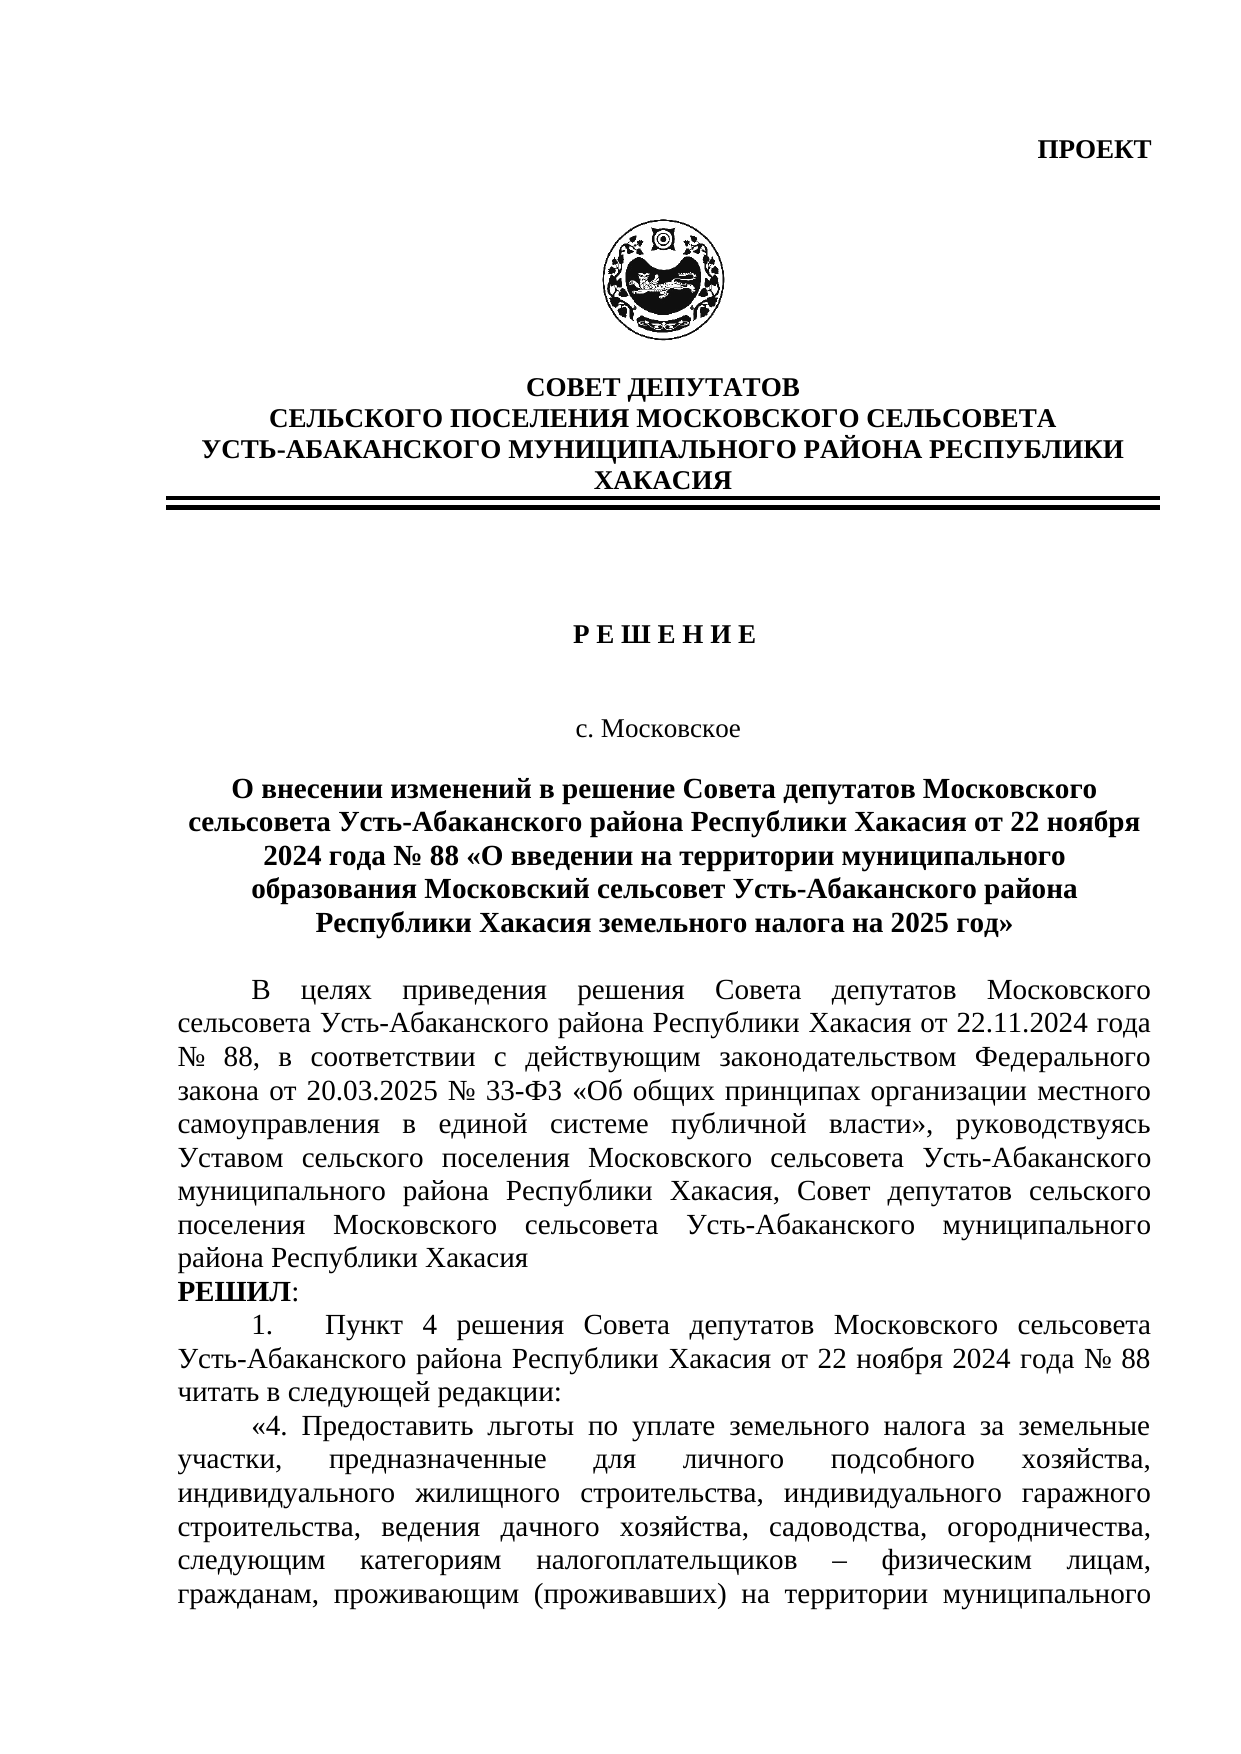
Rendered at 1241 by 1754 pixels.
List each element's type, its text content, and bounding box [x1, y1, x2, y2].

text В целях приведения решения Совета депутатов Московского сельсовета Усть-Абаканского района Республики Хакасия от 22.11.2024 года № 88, в соответствии с действующим законодательством Федерального закона от 20.03.2025 № 33-ФЗ «Об общих принципах организации местного самоуправления в единой системе публичной власти», руководствуясь Уставом сельского поселения Московского сельсовета Усть-Абаканского муниципального района Республики Хакасия, Совет депутатов сельского поселения Московского сельсовета Усть-Абаканского муниципального района Республики Хакасия [177, 972, 1152, 1274]
text Р Е Ш Е Н И Е [177, 618, 1152, 649]
text РЕШИЛ: [177, 1274, 1152, 1307]
table_header [166, 216, 1160, 371]
text О внесении изменений в решение Совета депутатов Московского сельсовета Усть-Абаканского района Республики Хакасия от 22 ноября 2024 года № 88 «О введении на территории муниципального образования Московский сельсовет Усть-Абаканского района Республики Хакасия земельного налога на 2025 год» [177, 771, 1152, 938]
text с. Московское [177, 712, 1152, 743]
list Пункт 4 решения Совета депутатов Московского сельсовета Усть-Абаканского района Республики Хакасия от 22 ноября 2024 года № 88 читать в следующей редакции: [177, 1307, 1152, 1408]
text ПРОЕКТ [177, 133, 1152, 164]
picture [599, 216, 727, 343]
table_cell СОВЕТ ДЕПУТАТОВ СЕЛЬСКОГО ПОСЕЛЕНИЯ МОСКОВСКОГО СЕЛЬСОВЕТА УСТЬ-АБАКАНСКОГО МУНИЦИПАЛЬНОГО РАЙОНА РЕСПУБЛИКИ ХАКАСИЯ [166, 371, 1160, 496]
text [177, 1408, 1152, 1609]
